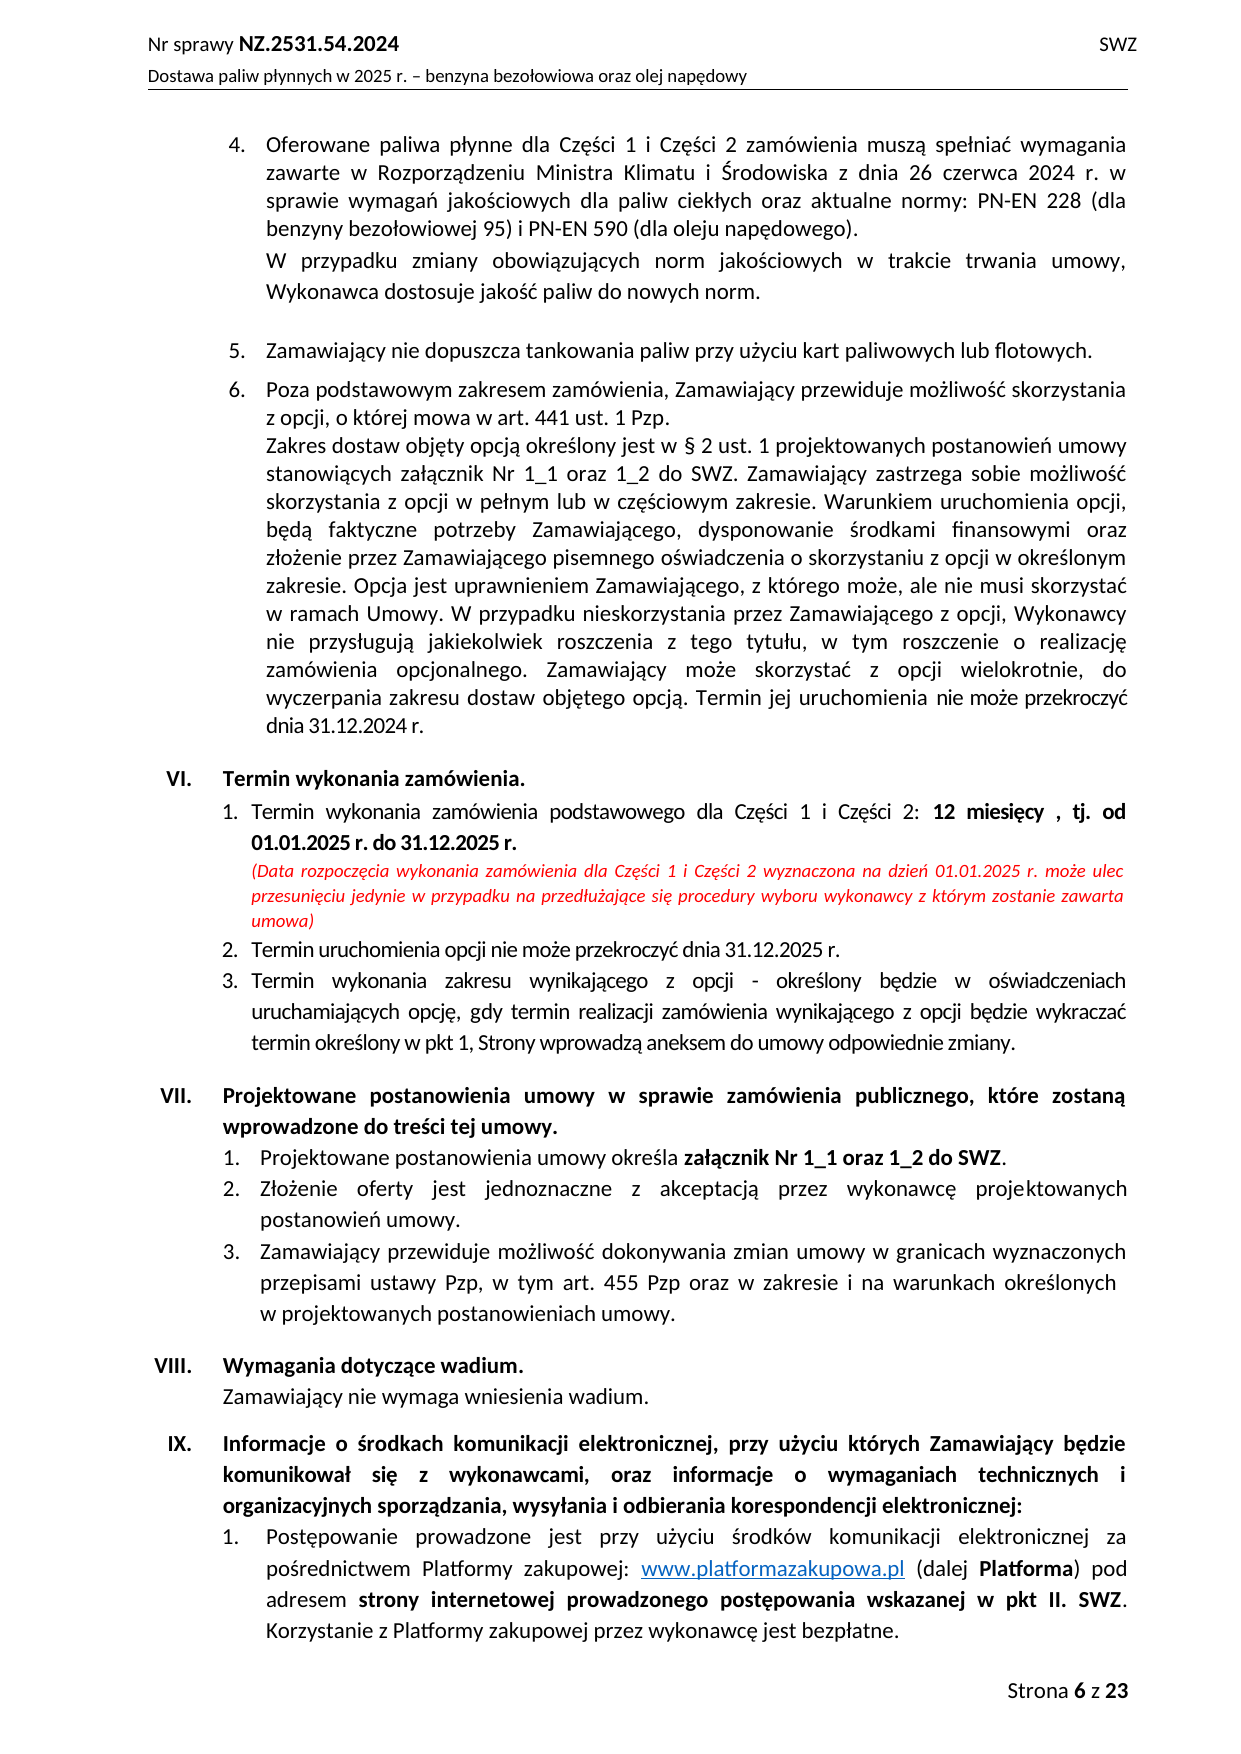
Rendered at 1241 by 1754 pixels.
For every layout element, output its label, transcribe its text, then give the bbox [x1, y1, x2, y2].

list Oferowane paliwa płynne dla Części 1 i Części 2 zamówienia muszą spełniać wymagania zawarte w Rozporządzeniu Ministra Klimatu i Środowiska z dnia 26 czerwca 2024 r. w sprawie wymagań jakościowych dla paliw ciekłych oraz aktualne normy: PN-EN 228 (dla benzyny bezołowiowej 95) i PN-EN 590 (dla oleju napędowego). [228, 130, 1127, 242]
list Termin wykonania zamówienia. [192, 764, 1127, 793]
list Projektowane postanowienia umowy w sprawie zamówienia publicznego, które zostaną wprowadzone do treści tej umowy. [192, 1081, 1127, 1140]
text W przypadku zmiany obowiązujących norm jakościowych w trakcie trwania umowy, Wykonawca dostosuje jakość paliw do nowych norm. [266, 246, 1127, 305]
list Postępowanie prowadzone jest przy użyciu środków komunikacji elektronicznej za pośrednictwem Platformy zakupowej: www.platformazakupowa.pl (dalej Platforma) pod adresem strony internetowej prowadzonego postępowania wskazanej w pkt II. SWZ. Korzystanie z Platformy zakupowej przez wykonawcę jest bezpłatne. [222, 1522, 1127, 1644]
list (Data rozpoczęcia wykonania zamówienia dla Części 1 i Części 2 wyznaczona na dzień 01.01.2025 r. może ulec przesunięciu jedynie w przypadku na przedłużające się procedury wyboru wykonawcy z którym zostanie zawarta umowa) [251, 859, 1127, 933]
text Zamawiający nie wymaga wniesienia wadium. [223, 1382, 1127, 1410]
list Informacje o środkach komunikacji elektronicznej, przy użyciu których Zamawiający będzie komunikował się z wykonawcami, oraz informacje o wymaganiach technicznych i organizacyjnych sporządzania, wysyłania i odbierania korespondencji elektronicznej: [192, 1429, 1127, 1519]
list Zamawiający przewiduje możliwość dokonywania zmian umowy w granicach wyznaczonych przepisami ustawy Pzp, w tym art. 455 Pzp oraz w zakresie i na warunkach określonych w projektowanych postanowieniach umowy. [223, 1237, 1127, 1328]
list Zamawiający nie dopuszcza tankowania paliw przy użyciu kart paliwowych lub flotowych. [228, 337, 1127, 365]
list Termin wykonania zakresu wynikającego z opcji - określony będzie w oświadczeniach uruchamiających opcję, gdy termin realizacji zamówienia wynikającego z opcji będzie wykraczać termin określony w pkt 1, Strony wprowadzą aneksem do umowy odpowiednie zmiany. [222, 966, 1127, 1056]
list Termin uruchomienia opcji nie może przekroczyć dnia 31.12.2025 r. [222, 935, 1127, 963]
list Złożenie oferty jest jednoznaczne z akceptacją przez wykonawcę projektowanych postanowień umowy. [223, 1174, 1127, 1233]
list Wymagania dotyczące wadium. [192, 1351, 1127, 1379]
text Zakres dostaw objęty opcją określony jest w § 2 ust. 1 projektowanych postanowień umowy stanowiących załącznik Nr 1_1 oraz 1_2 do SWZ. Zamawiający zastrzega sobie możliwość skorzystania z opcji w pełnym lub w częściowym zakresie. Warunkiem uruchomienia opcji, będą faktyczne potrzeby Zamawiającego, dysponowanie środkami finansowymi oraz złożenie przez Zamawiającego pisemnego oświadczenia o skorzystaniu z opcji w określonym zakresie. Opcja jest uprawnieniem Zamawiającego, z którego może, ale nie musi skorzystać w ramach Umowy. W przypadku nieskorzystania przez Zamawiającego z opcji, Wykonawcy nie przysługują jakiekolwiek roszczenia z tego tytułu, w tym roszczenie o realizację zamówienia opcjonalnego. Zamawiający może skorzystać z opcji wielokrotnie, do wyczerpania zakresu dostaw objętego opcją. Termin jej uruchomienia nie może przekroczyć dnia 31.12.2024 r. [266, 431, 1128, 739]
list Termin wykonania zamówienia podstawowego dla Części 1 i Części 2: 12 miesięcy , tj. od 01.01.2025 r. do 31.12.2025 r. [222, 797, 1127, 856]
list Projektowane postanowienia umowy określa załącznik Nr 1_1 oraz 1_2 do SWZ. [223, 1143, 1127, 1171]
list Poza podstawowym zakresem zamówienia, Zamawiający przewiduje możliwość skorzystania z opcji, o której mowa w art. 441 ust. 1 Pzp. [228, 375, 1127, 431]
